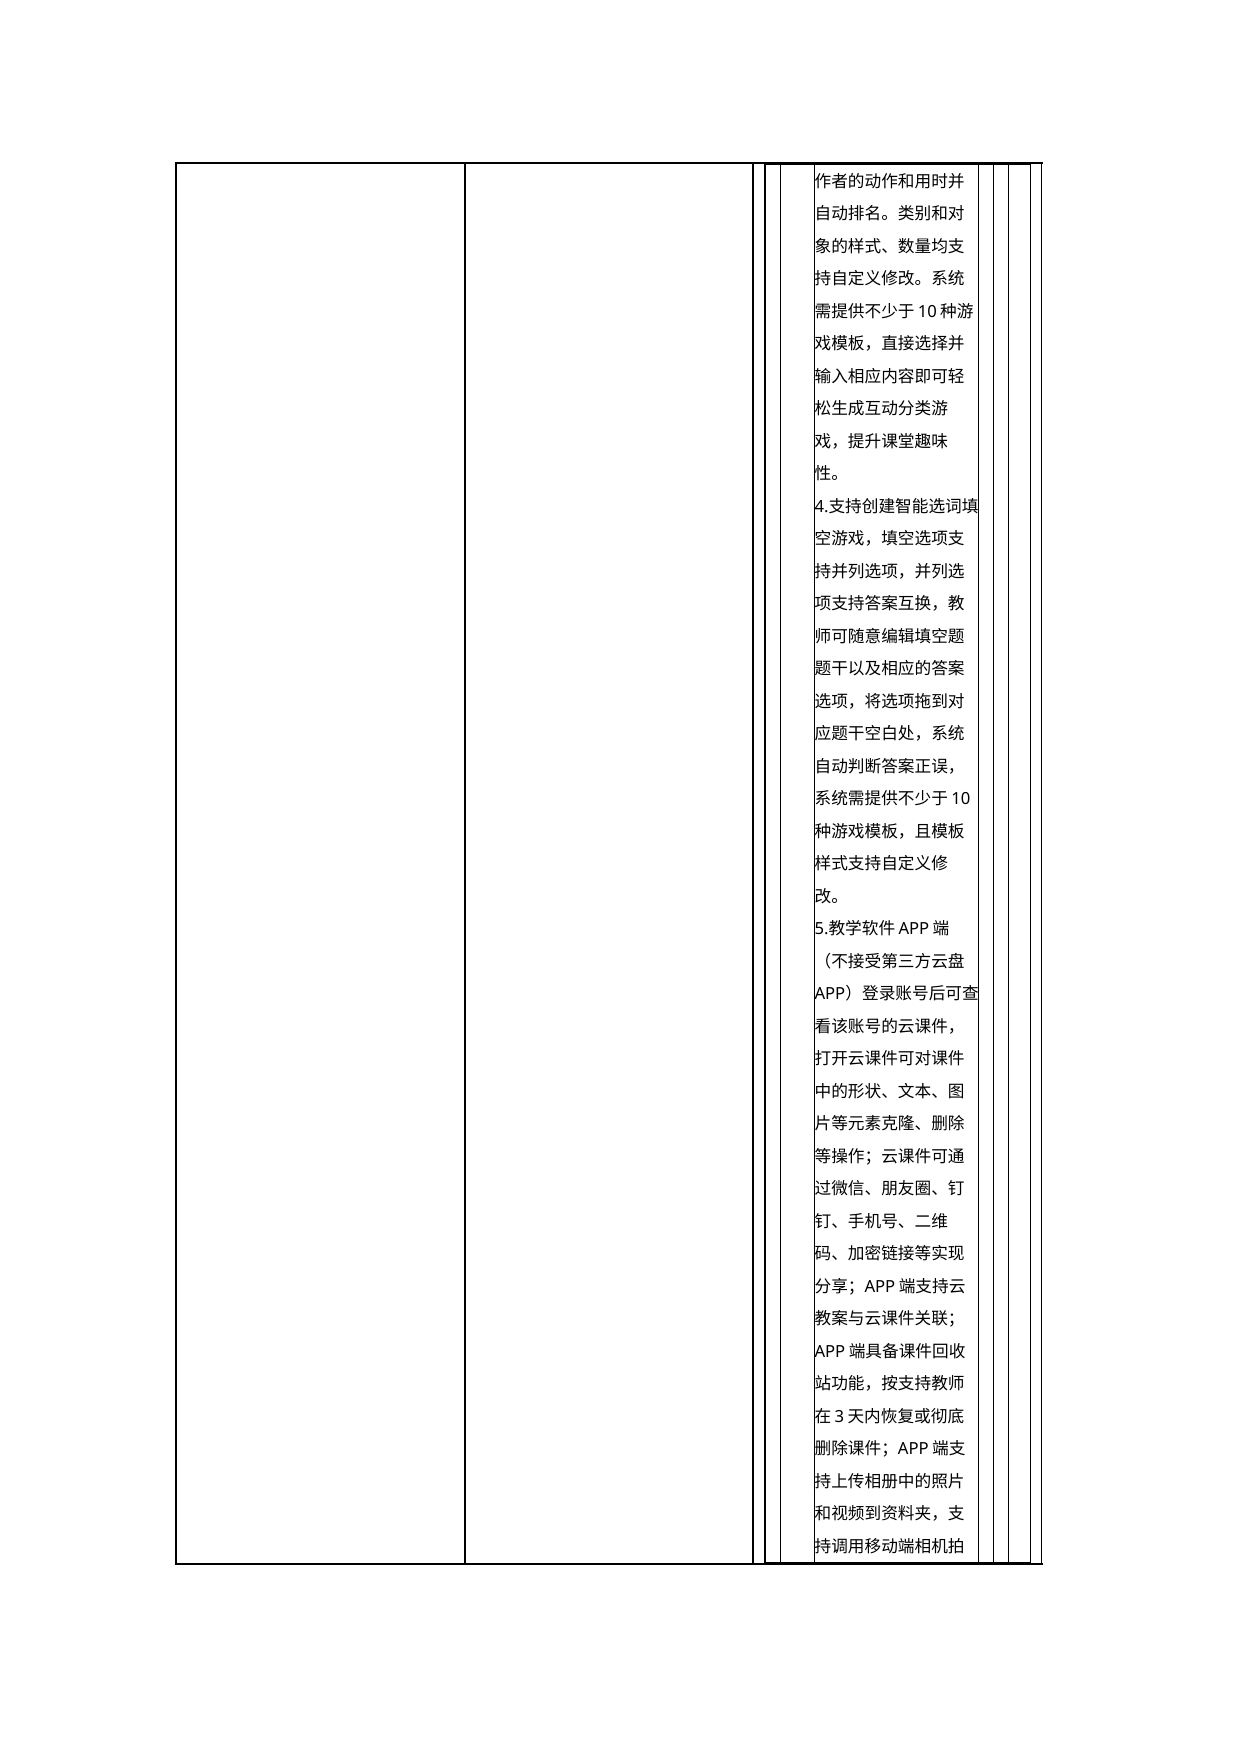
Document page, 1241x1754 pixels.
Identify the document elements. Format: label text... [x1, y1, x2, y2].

table_cell [1009, 165, 1030, 1562]
table_cell 1 [177, 164, 464, 1563]
table_cell [766, 165, 780, 1562]
table_cell [815, 165, 978, 1562]
table_cell [466, 164, 752, 1563]
table_cell [754, 164, 764, 1563]
table_cell [979, 165, 993, 1562]
table_cell [1031, 164, 1041, 1563]
table_cell [994, 165, 1008, 1562]
table_cell [781, 165, 814, 1562]
